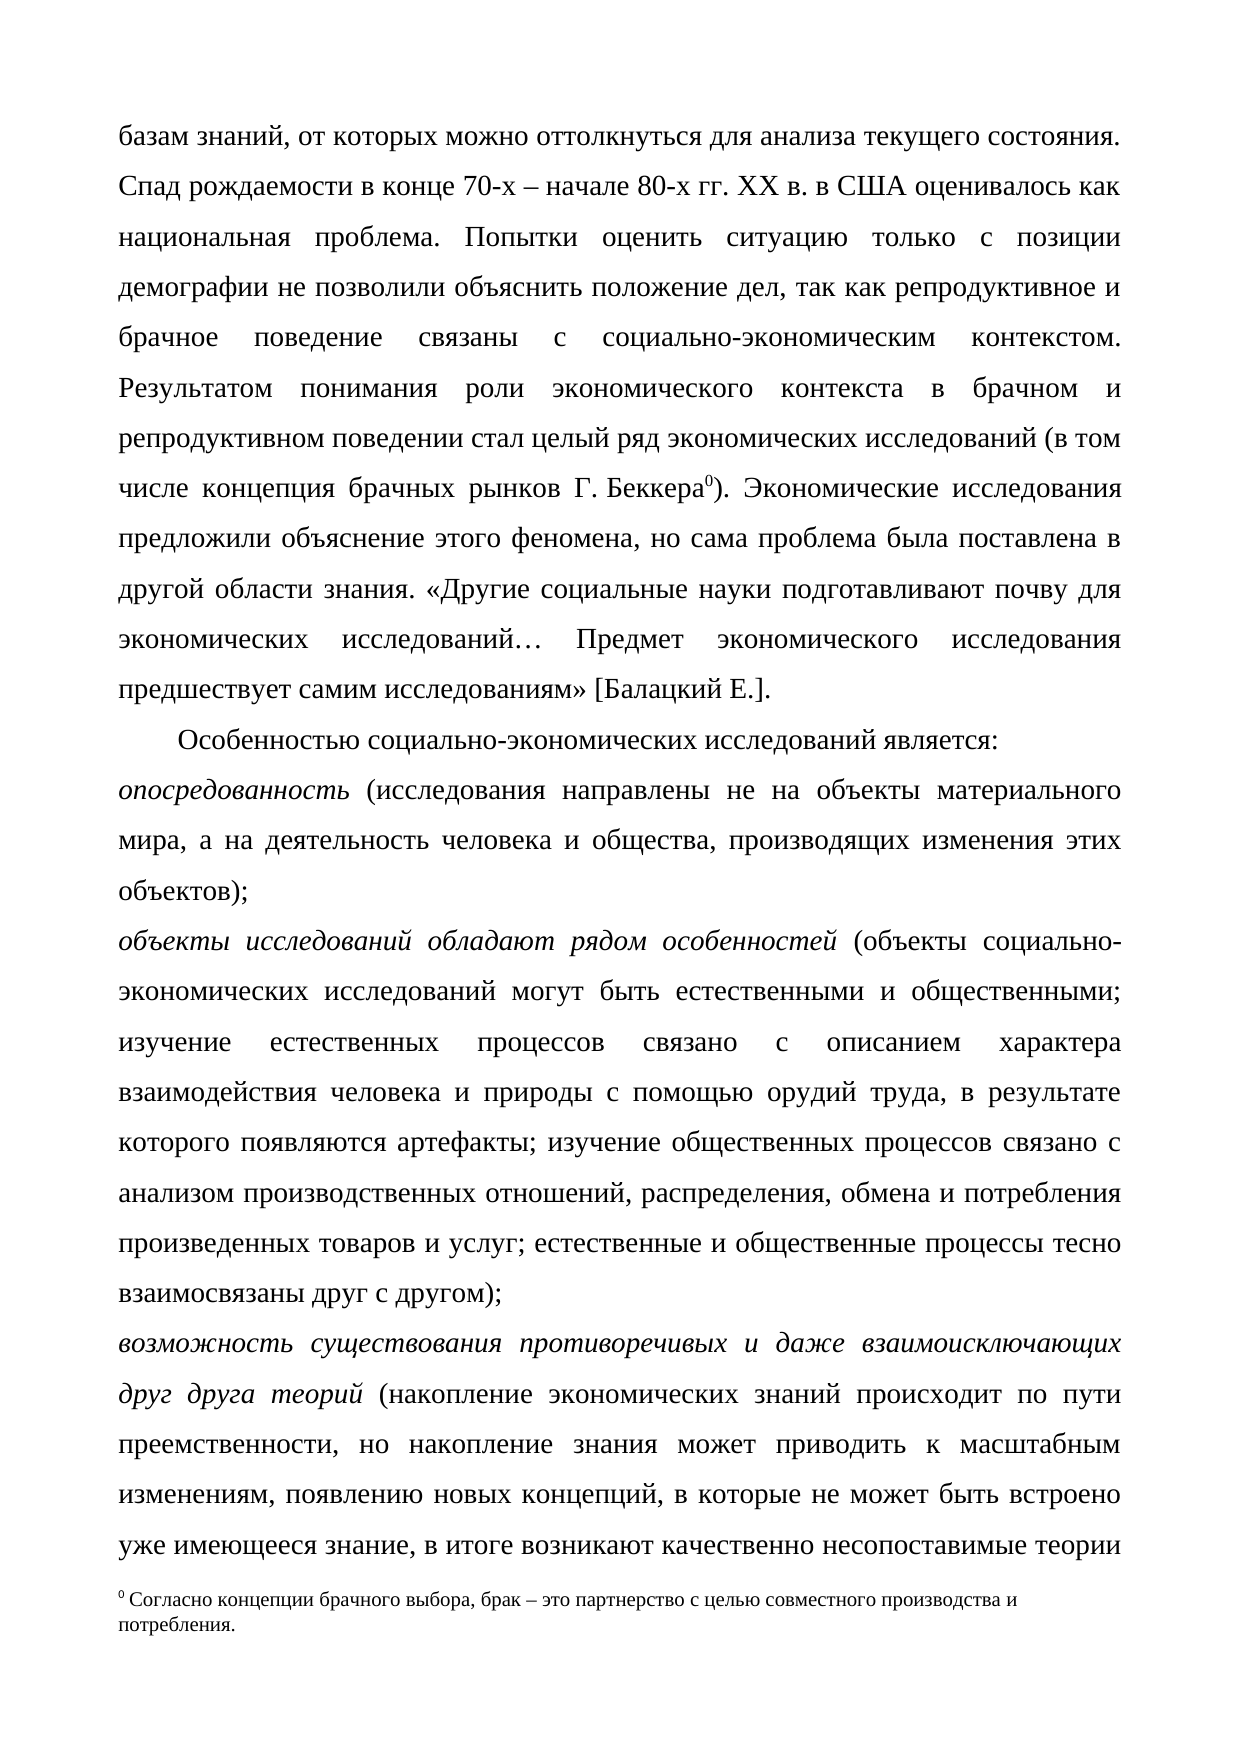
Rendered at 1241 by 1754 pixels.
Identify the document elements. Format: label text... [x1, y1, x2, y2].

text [118, 1326, 1122, 1560]
text опосредованность (исследования направлены не на объекты материального мира, а на деятельность человека и общества, производящих изменения этих объектов); [118, 772, 1122, 906]
text объекты исследований обладают рядом особенностей (объекты социально-экономических исследований могут быть естественными и общественными; изучение естественных процессов связано с описанием характера взаимодействия человека и природы с помощью орудий труда, в результате которого появляются артефакты; изучение общественных процессов связано с анализом производственных отношений, распределения, обмена и потребления произведенных товаров и услуг; естественные и общественные процессы тесно взаимосвязаны друг с другом); [118, 923, 1122, 1309]
text Особенностью социально-экономических исследований является: [118, 722, 1122, 755]
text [118, 118, 1122, 705]
